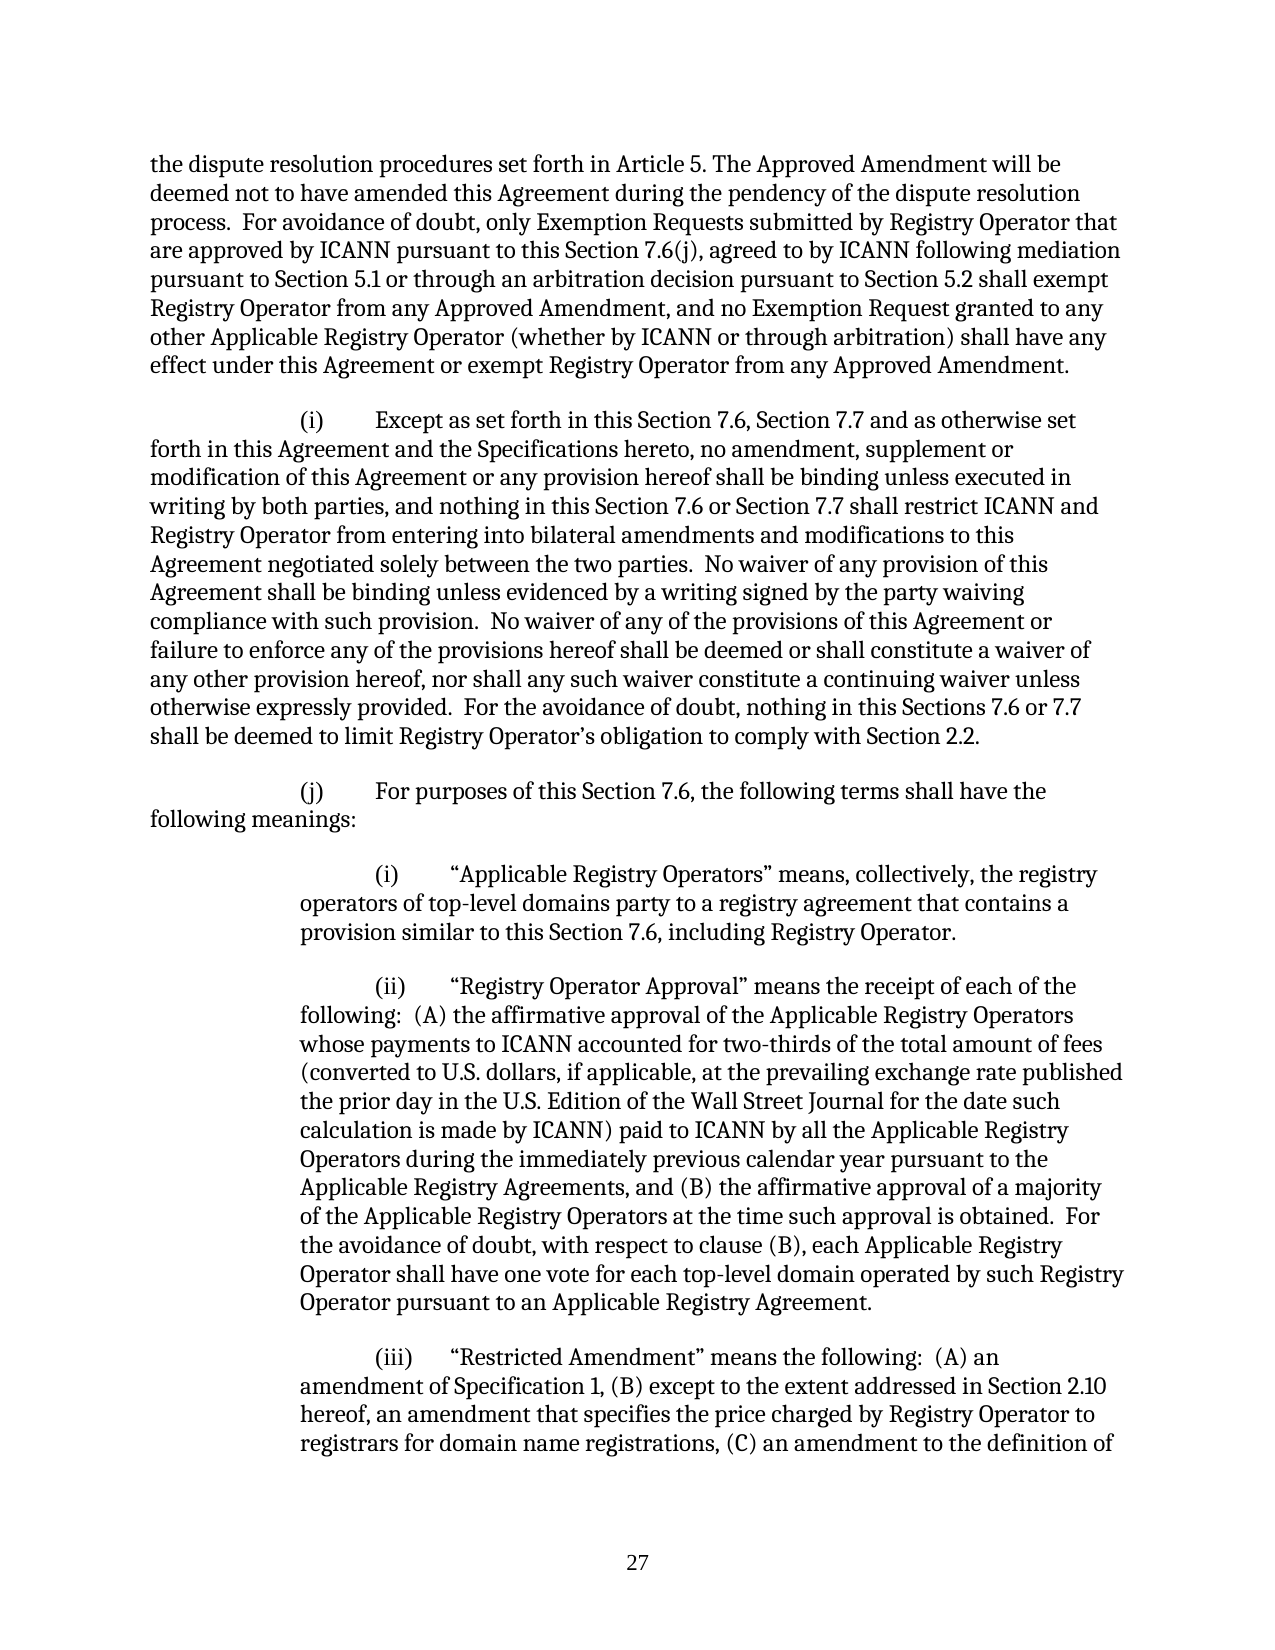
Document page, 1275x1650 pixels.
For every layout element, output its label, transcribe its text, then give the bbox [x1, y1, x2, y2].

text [300, 1342, 1125, 1458]
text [150, 150, 1125, 380]
text “Registry Operator Approval” means the receipt of each of the following: (A) the affirmative approval of the Applicable Registry Operators whose payments to ICANN accounted for two-thirds of the total amount of fees (converted to U.S. dollars, if applicable, at the prevailing exchange rate published the prior day in the U.S. Edition of the Wall Street Journal for the date such calculation is made by ICANN) paid to ICANN by all the Applicable Registry Operators during the immediately previous calendar year pursuant to the Applicable Registry Agreements, and (B) the affirmative approval of a majority of the Applicable Registry Operators at the time such approval is obtained. For the avoidance of doubt, with respect to clause (B), each Applicable Registry Operator shall have one vote for each top-level domain operated by such Registry Operator pursuant to an Applicable Registry Agreement. [300, 971, 1125, 1317]
text For purposes of this Section 7.6, the following terms shall have the following meanings: [150, 776, 1125, 834]
text “Applicable Registry Operators” means, collectively, the registry operators of top-level domains party to a registry agreement that contains a provision similar to this Section 7.6, including Registry Operator. [300, 859, 1125, 946]
text Except as set forth in this Section 7.6, Section 7.7 and as otherwise set forth in this Agreement and the Specifications hereto, no amendment, supplement or modification of this Agreement or any provision hereof shall be binding unless executed in writing by both parties, and nothing in this Section 7.6 or Section 7.7 shall restrict ICANN and Registry Operator from entering into bilateral amendments and modifications to this Agreement negotiated solely between the two parties. No waiver of any provision of this Agreement shall be binding unless evidenced by a writing signed by the party waiving compliance with such provision. No waiver of any of the provisions of this Agreement or failure to enforce any of the provisions hereof shall be deemed or shall constitute a waiver of any other provision hereof, nor shall any such waiver constitute a continuing waiver unless otherwise expressly provided. For the avoidance of doubt, nothing in this Sections 7.6 or 7.7 shall be deemed to limit Registry Operator’s obligation to comply with Section 2.2. [150, 405, 1125, 751]
